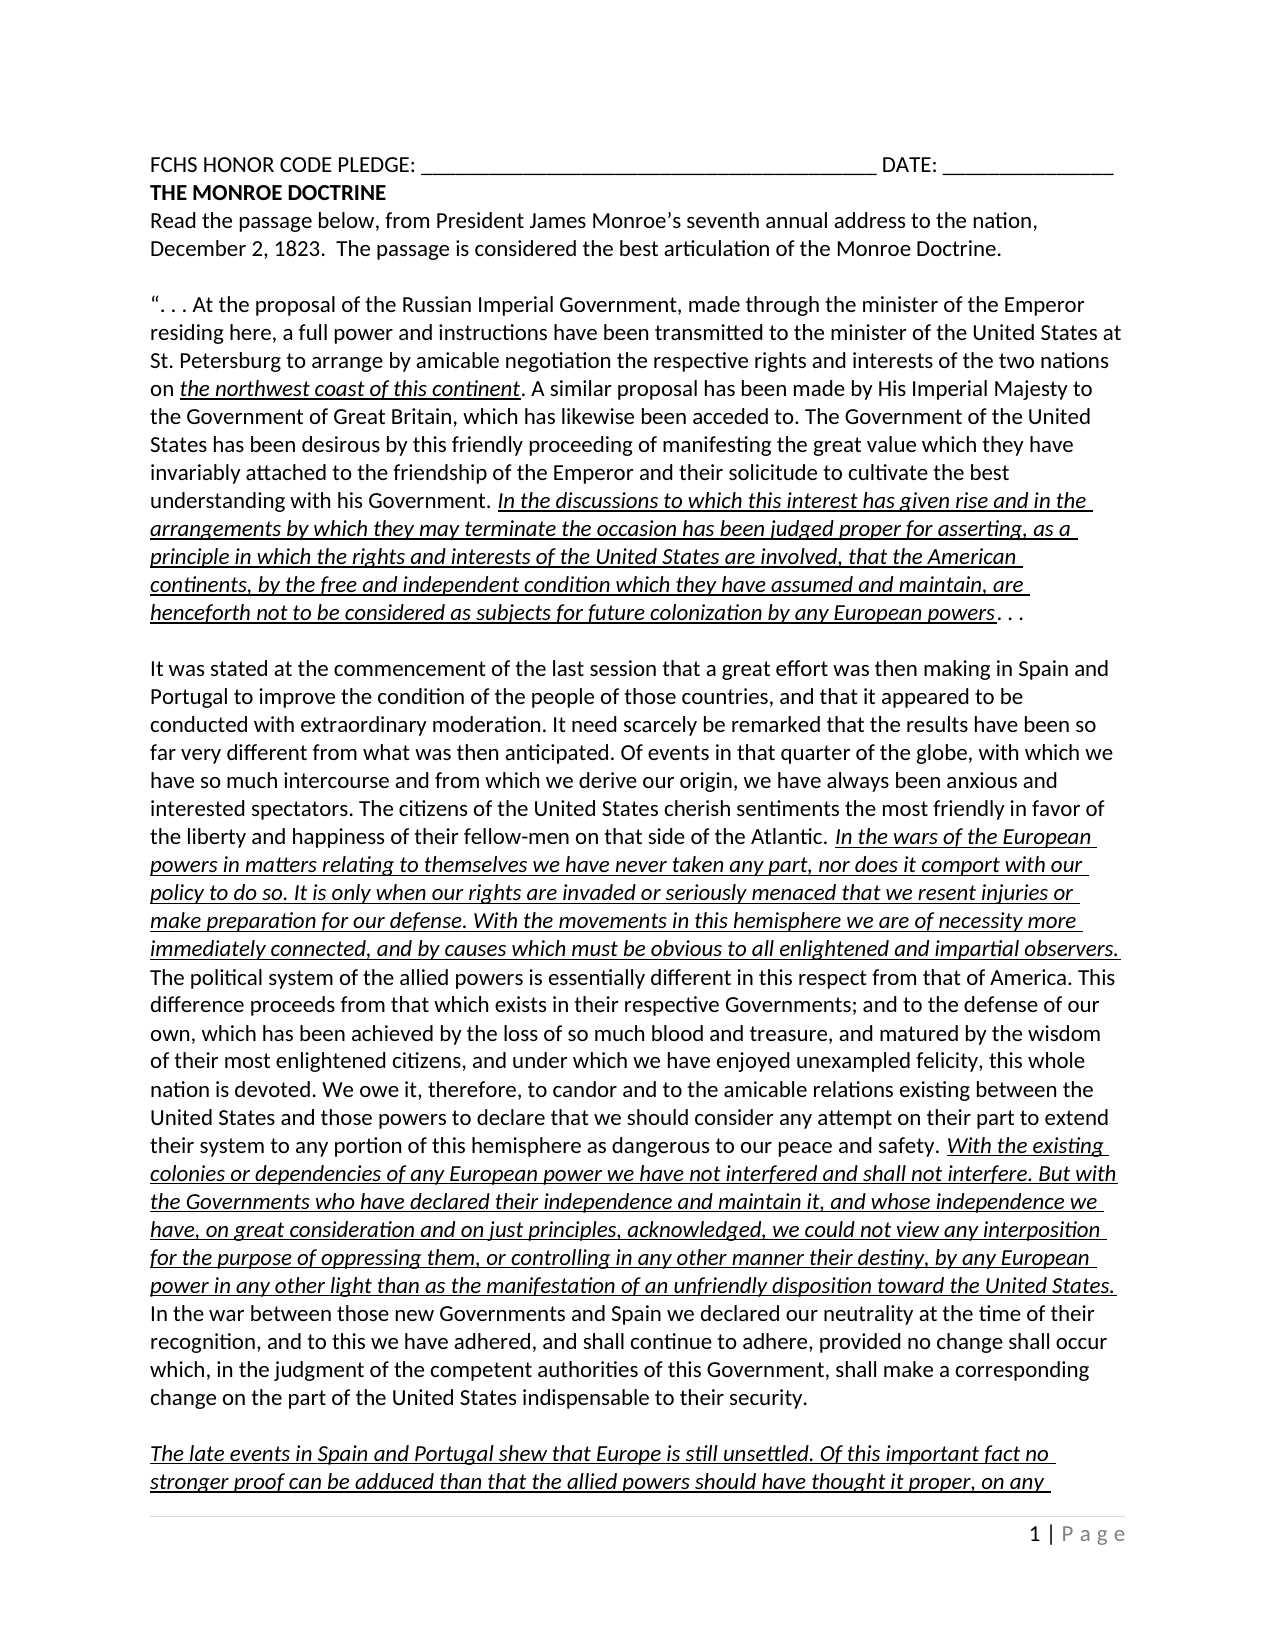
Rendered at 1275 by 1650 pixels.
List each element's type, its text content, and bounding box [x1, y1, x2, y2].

text FCHS HONOR CODE PLEDGE: ________________________________________ DATE: _______________ [150, 150, 1125, 178]
text Read the passage below, from President James Monroe’s seventh annual address to the nation, December 2, 1823. The passage is considered the best articulation of the Monroe Doctrine. [150, 206, 1125, 262]
text “. . . At the proposal of the Russian Imperial Government, made through the minister of the Emperor residing here, a full power and instructions have been transmitted to the minister of the United States at St. Petersburg to arrange by amicable negotiation the respective rights and interests of the two nations on the northwest coast of this continent. A similar proposal has been made by His Imperial Majesty to the Government of Great Britain, which has likewise been acceded to. The Government of the United States has been desirous by this friendly proceeding of manifesting the great value which they have invariably attached to the friendship of the Emperor and their solicitude to cultivate the best understanding with his Government. In the discussions to which this interest has given rise and in the arrangements by which they may terminate the occasion has been judged proper for asserting, as a principle in which the rights and interests of the United States are involved, that the American continents, by the free and independent condition which they have assumed and maintain, are henceforth not to be considered as subjects for future colonization by any European powers. . . [150, 290, 1125, 626]
text THE MONROE DOCTRINE [150, 178, 1125, 206]
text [150, 1439, 1125, 1495]
text It was stated at the commencement of the last session that a great effort was then making in Spain and Portugal to improve the condition of the people of those countries, and that it appeared to be conducted with extraordinary moderation. It need scarcely be remarked that the results have been so far very different from what was then anticipated. Of events in that quarter of the globe, with which we have so much intercourse and from which we derive our origin, we have always been anxious and interested spectators. The citizens of the United States cherish sentiments the most friendly in favor of the liberty and happiness of their fellow-men on that side of the Atlantic. In the wars of the European powers in matters relating to themselves we have never taken any part, nor does it comport with our policy to do so. It is only when our rights are invaded or seriously menaced that we resent injuries or make preparation for our defense. With the movements in this hemisphere we are of necessity more immediately connected, and by causes which must be obvious to all enlightened and impartial observers. The political system of the allied powers is essentially different in this respect from that of America. This difference proceeds from that which exists in their respective Governments; and to the defense of our own, which has been achieved by the loss of so much blood and treasure, and matured by the wisdom of their most enlightened citizens, and under which we have enjoyed unexampled felicity, this whole nation is devoted. We owe it, therefore, to candor and to the amicable relations existing between the United States and those powers to declare that we should consider any attempt on their part to extend their system to any portion of this hemisphere as dangerous to our peace and safety. With the existing colonies or dependencies of any European power we have not interfered and shall not interfere. But with the Governments who have declared their independence and maintain it, and whose independence we have, on great consideration and on just principles, acknowledged, we could not view any interposition for the purpose of oppressing them, or controlling in any other manner their destiny, by any European power in any other light than as the manifestation of an unfriendly disposition toward the United States. In the war between those new Governments and Spain we declared our neutrality at the time of their recognition, and to this we have adhered, and shall continue to adhere, provided no change shall occur which, in the judgment of the competent authorities of this Government, shall make a corresponding change on the part of the United States indispensable to their security. [150, 654, 1125, 1411]
